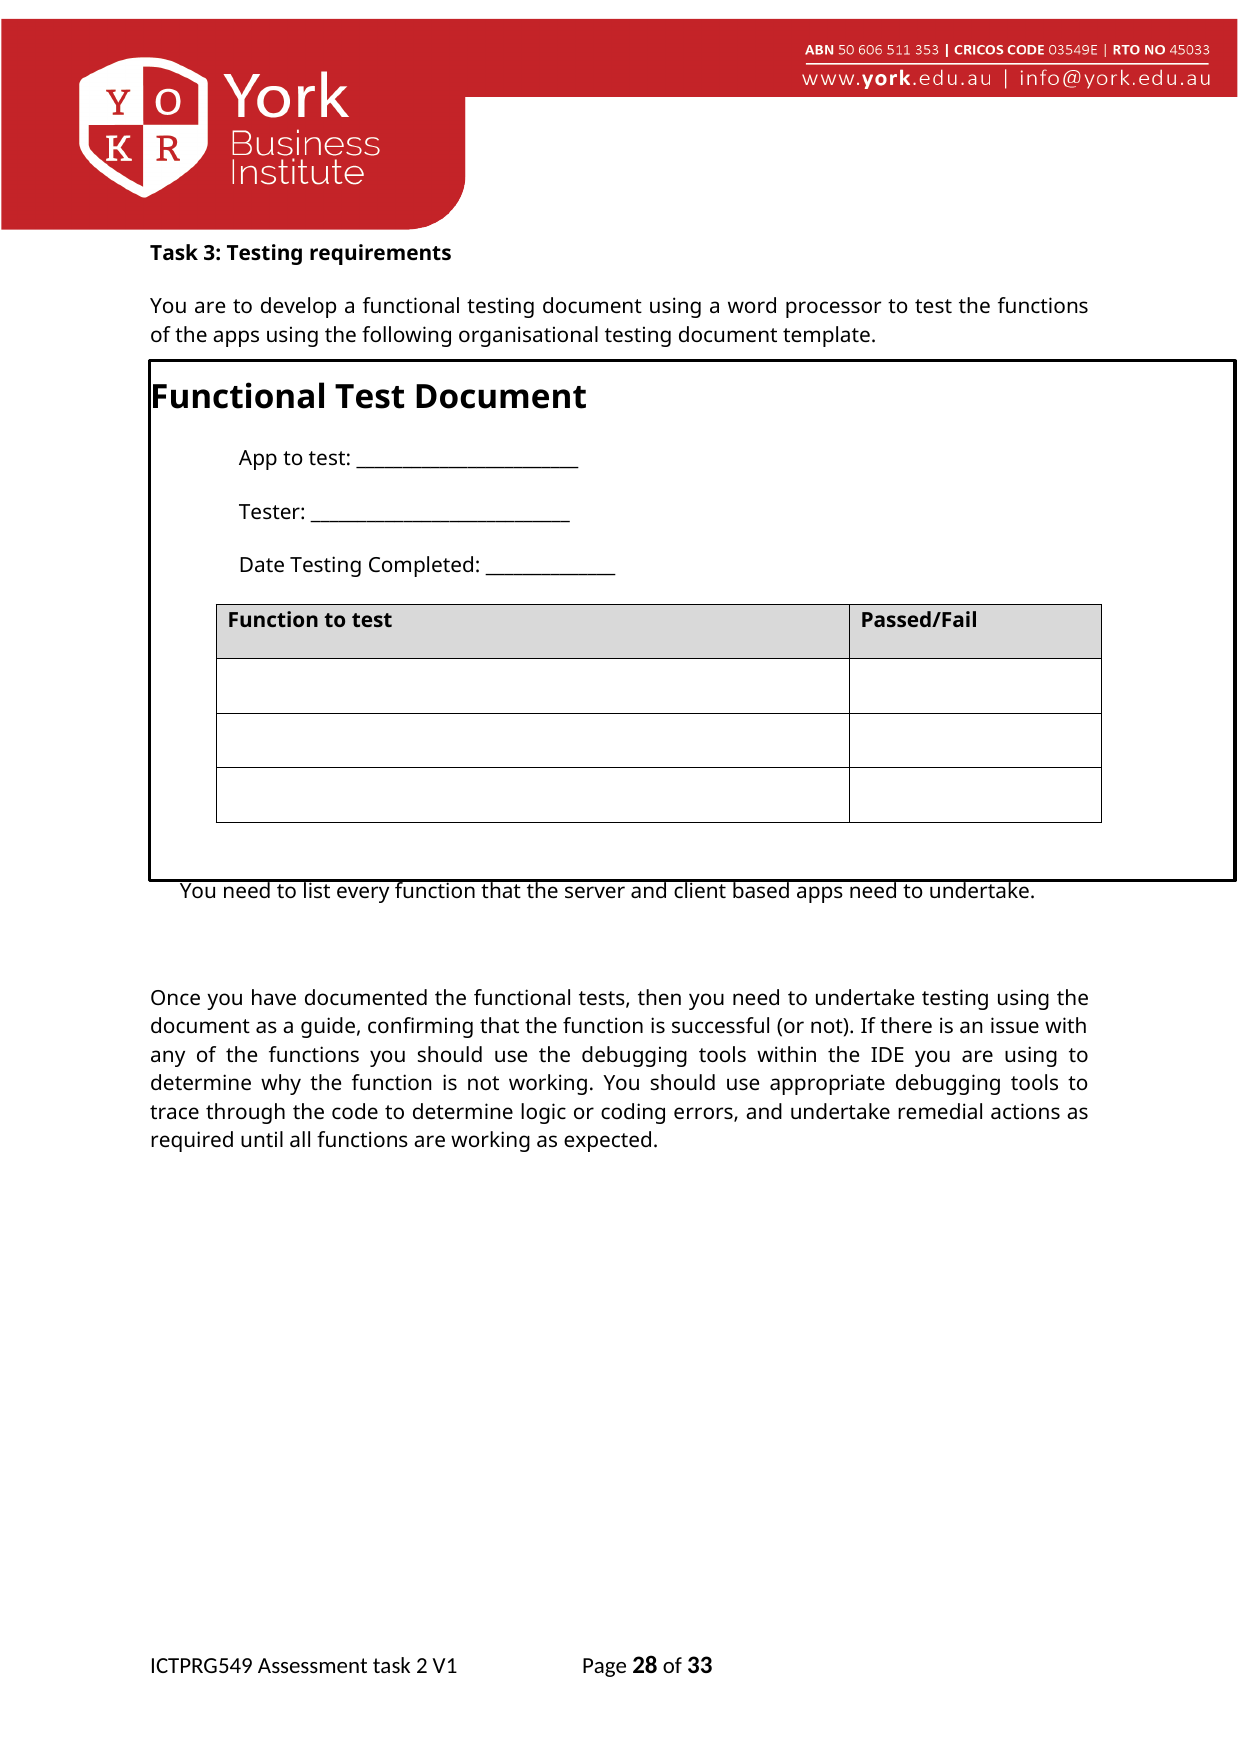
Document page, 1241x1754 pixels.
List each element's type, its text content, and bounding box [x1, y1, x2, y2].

table_cell [217, 659, 849, 713]
table_header Passed/Fail [850, 605, 1101, 658]
text Date Testing Completed: ______________ [151, 550, 1090, 579]
text You need to list every function that the server and client based apps need to undertake. [179, 882, 1090, 905]
text App to test: ________________________ [151, 443, 1090, 472]
text Tester: ____________________________ [151, 497, 1090, 525]
table_cell [850, 659, 1101, 713]
table_cell [850, 714, 1101, 767]
text You are to develop a functional testing document using a word processor to test the functions of the apps using the following organisational testing document template. [150, 291, 1090, 348]
text Task 3: Testing requirements [150, 238, 1090, 266]
picture [0, 18, 1236, 235]
text Functional Test Document [151, 373, 1090, 418]
text Once you have documented the functional tests, then you need to undertake testing using the document as a guide, confirming that the function is successful (or not). If there is an issue with any of the functions you should use the debugging tools within the IDE you are using to determine why the function is not working. You should use appropriate debugging tools to trace through the code to determine logic or coding errors, and undertake remedial actions as required until all functions are working as expected. [150, 983, 1090, 1154]
table_cell [850, 768, 1101, 822]
table_header Function to test [217, 605, 849, 658]
table_cell [217, 768, 849, 822]
table_cell [217, 714, 849, 767]
